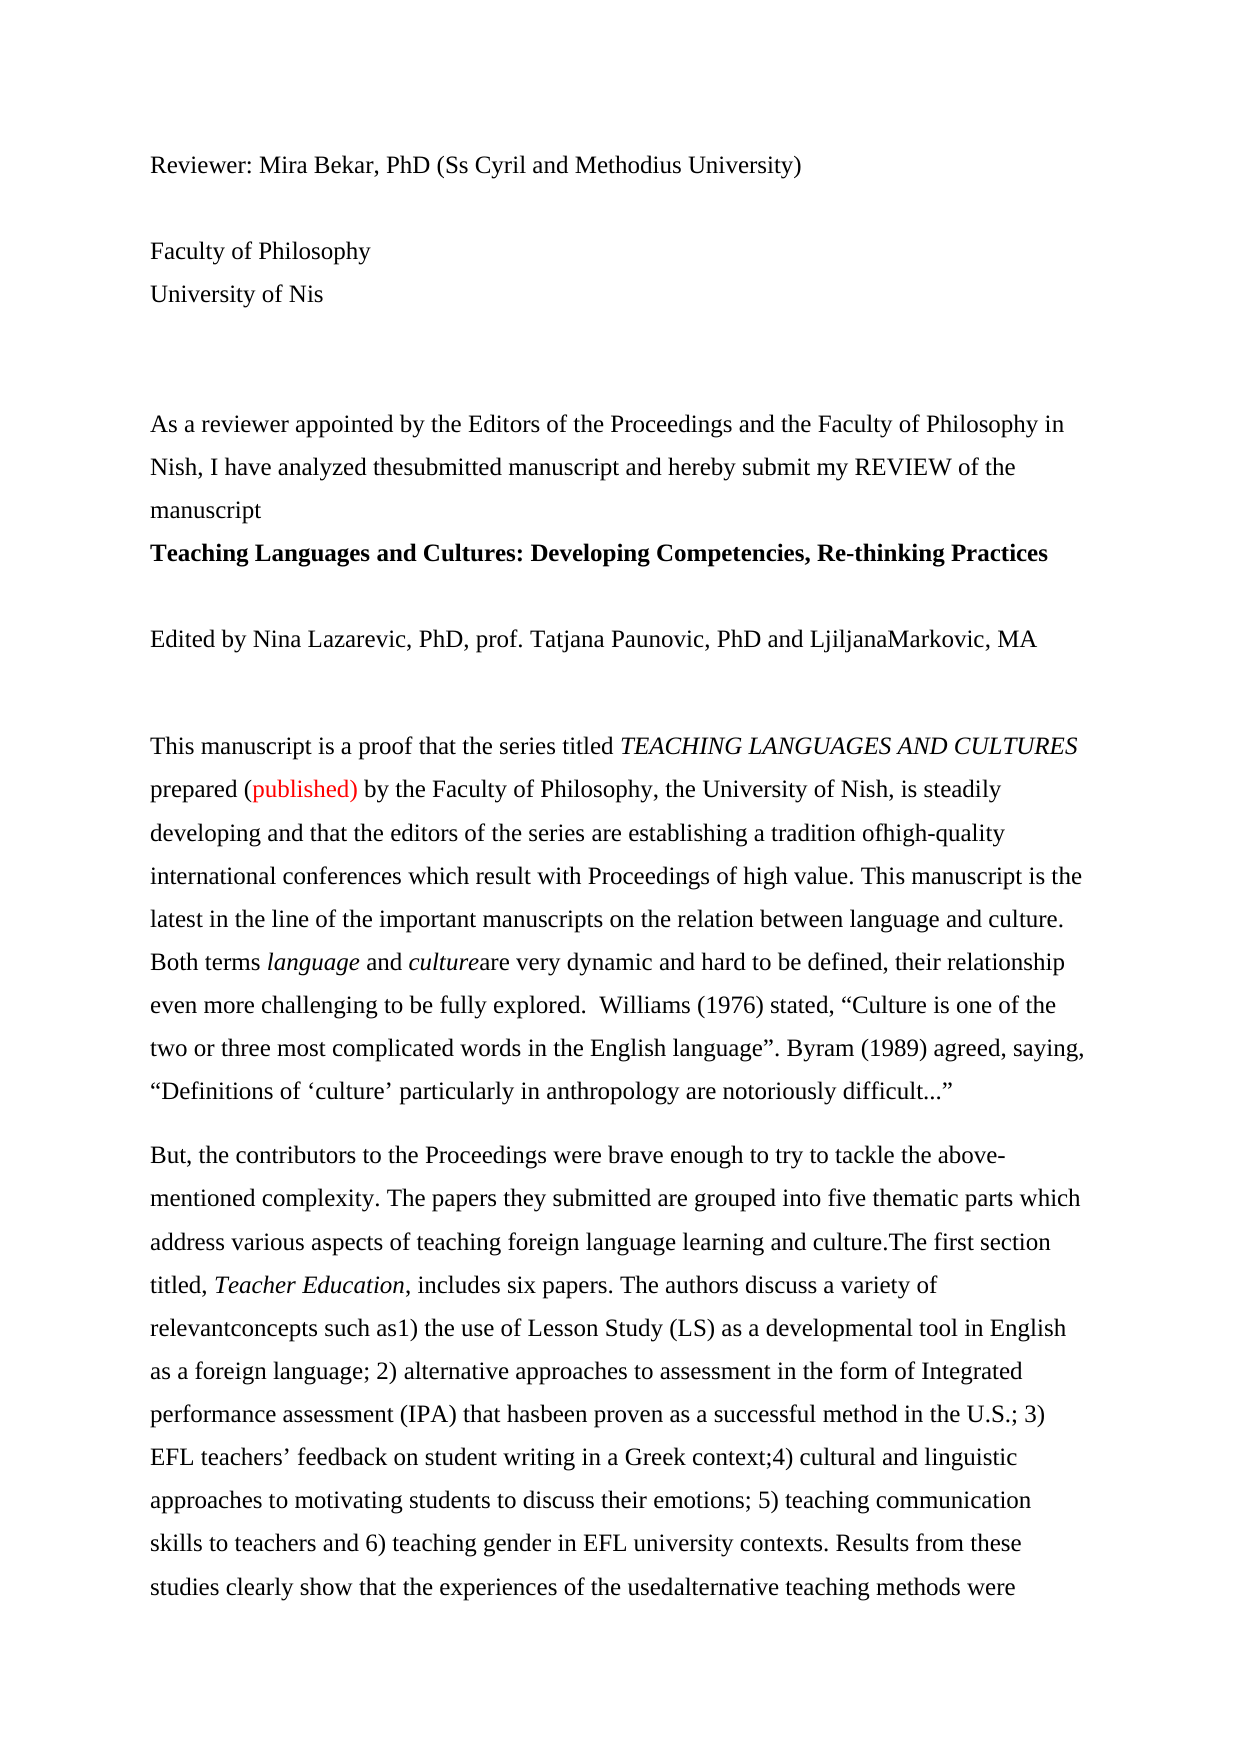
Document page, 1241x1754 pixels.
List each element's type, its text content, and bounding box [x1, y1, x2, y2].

text This manuscript is a proof that the series titled TEACHING LANGUAGES AND CULTURES prepared (published) by the Faculty of Philosophy, the University of Nish, is steadily developing and that the editors of the series are establishing a tradition ofhigh-quality international conferences which result with Proceedings of high value. This manuscript is the latest in the line of the important manuscripts on the relation between language and culture. Both terms language and cultureare very dynamic and hard to be defined, their relationship even more challenging to be fully explored. Williams (1976) stated, “Culture is one of the two or three most complicated words in the English language”. Byram (1989) agreed, saying, “Definitions of ‘culture’ particularly in anthropology are notoriously difficult...” [150, 731, 1090, 1105]
text Teaching Languages and Cultures: Developing Competencies, Re-thinking Practices [150, 538, 1090, 567]
text Reviewer: Mira Bekar, PhD (Ss Cyril and Methodius University) [150, 150, 1090, 179]
text As a reviewer appointed by the Editors of the Proceedings and the Faculty of Philosophy in Nish, I have analyzed thesubmitted manuscript and hereby submit my REVIEW of the manuscript [150, 409, 1090, 524]
text University of Nis [150, 279, 1090, 308]
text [150, 1140, 1090, 1600]
text Faculty of Philosophy [150, 236, 1090, 265]
text Edited by Nina Lazarevic, PhD, prof. Tatjana Paunovic, PhD and LjiljanaMarkovic, MA [150, 624, 1090, 653]
